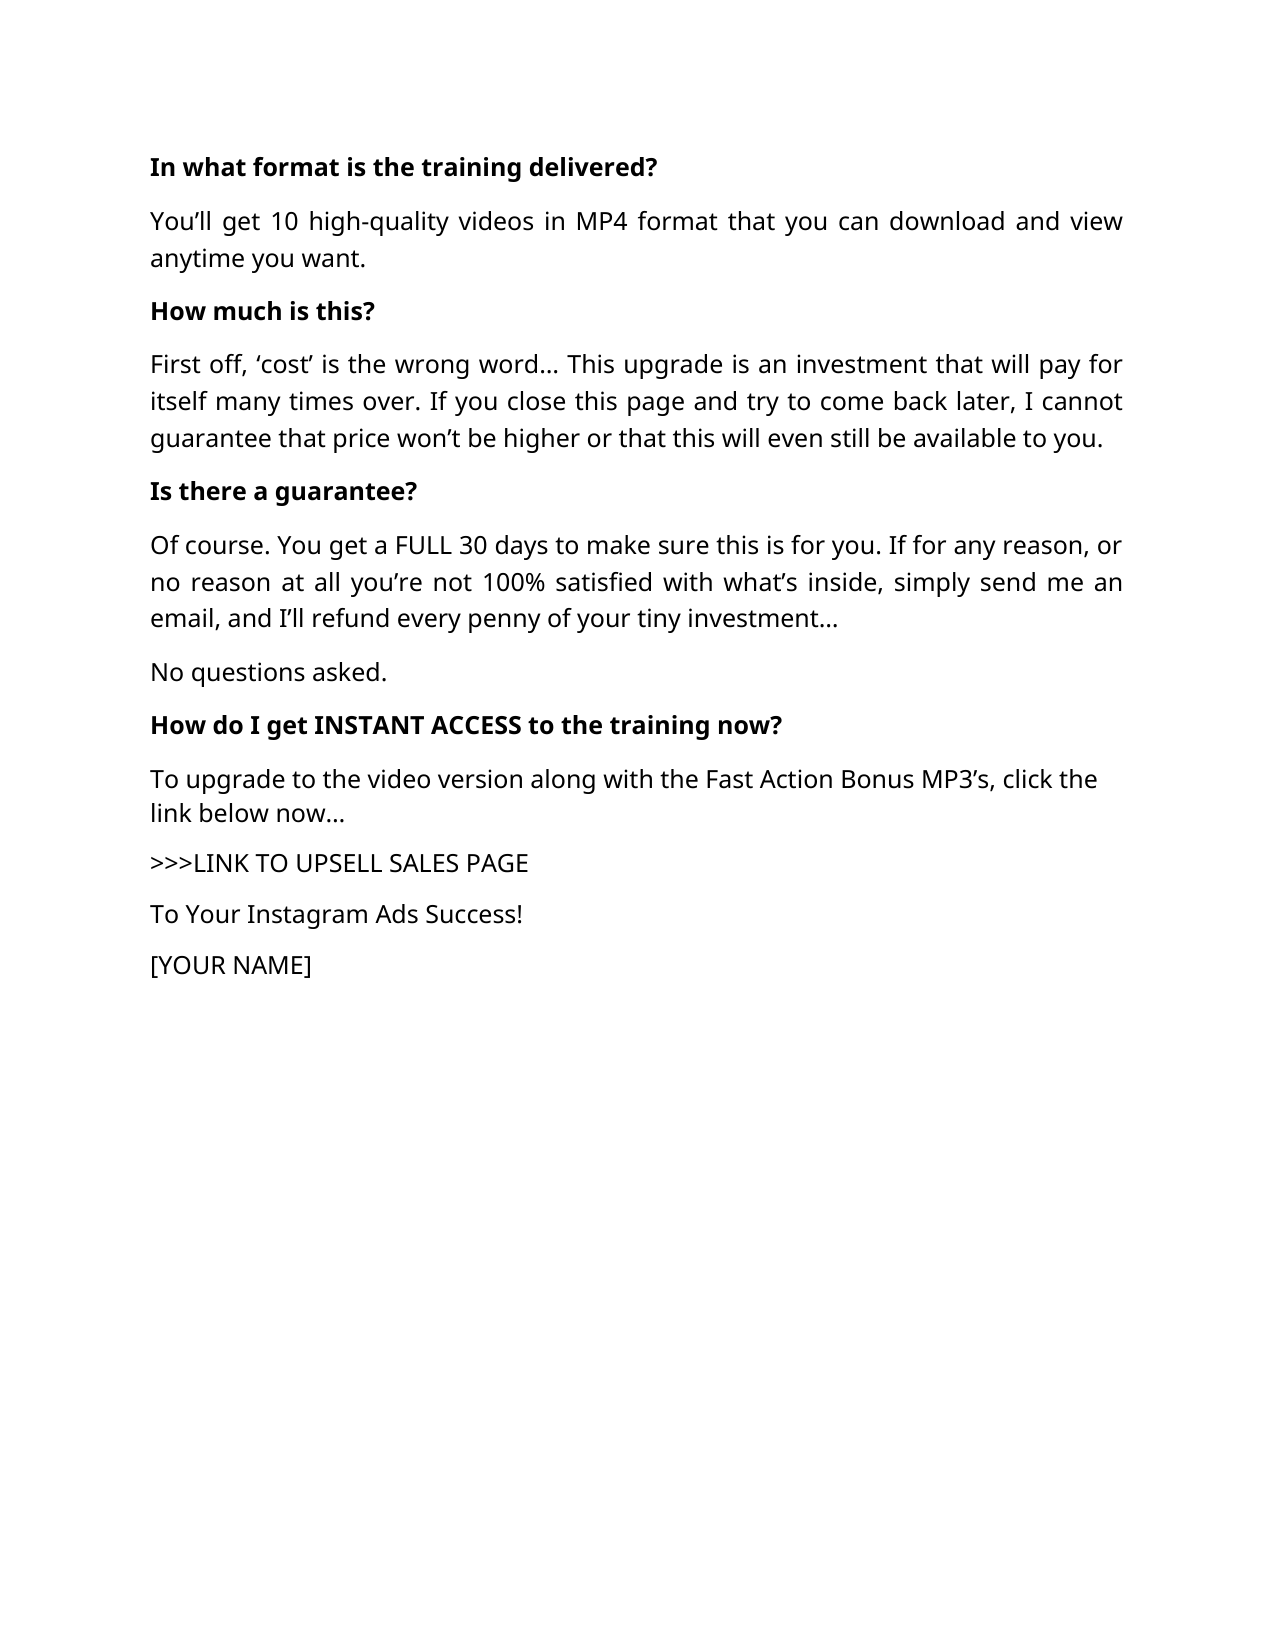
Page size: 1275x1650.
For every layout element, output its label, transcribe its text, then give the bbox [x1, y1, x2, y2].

text >>>LINK TO UPSELL SALES PAGE [150, 846, 1125, 880]
text Is there a guarantee? [150, 474, 1125, 508]
text How do I get INSTANT ACCESS to the training now? [150, 708, 1125, 742]
text To Your Instagram Ads Success! [150, 897, 1125, 931]
text First off, ‘cost’ is the wrong word… This upgrade is an investment that will pay for itself many times over. If you close this page and try to come back later, I cannot guarantee that price won’t be higher or that this will even still be available to you. [150, 347, 1125, 455]
text In what format is the training delivered? [150, 150, 1125, 184]
text Of course. You get a FULL 30 days to make sure this is for you. If for any reason, or no reason at all you’re not 100% satisfied with what’s inside, simply send me an email, and I’ll refund every penny of your tiny investment… [150, 527, 1125, 635]
text No questions asked. [150, 654, 1125, 688]
text [YOUR NAME] [150, 948, 1125, 982]
text How much is this? [150, 294, 1125, 328]
text To upgrade to the video version along with the Fast Action Bonus MP3’s, click the link below now… [150, 761, 1125, 829]
text You’ll get 10 high-quality videos in MP4 format that you can download and view anytime you want. [150, 203, 1125, 274]
